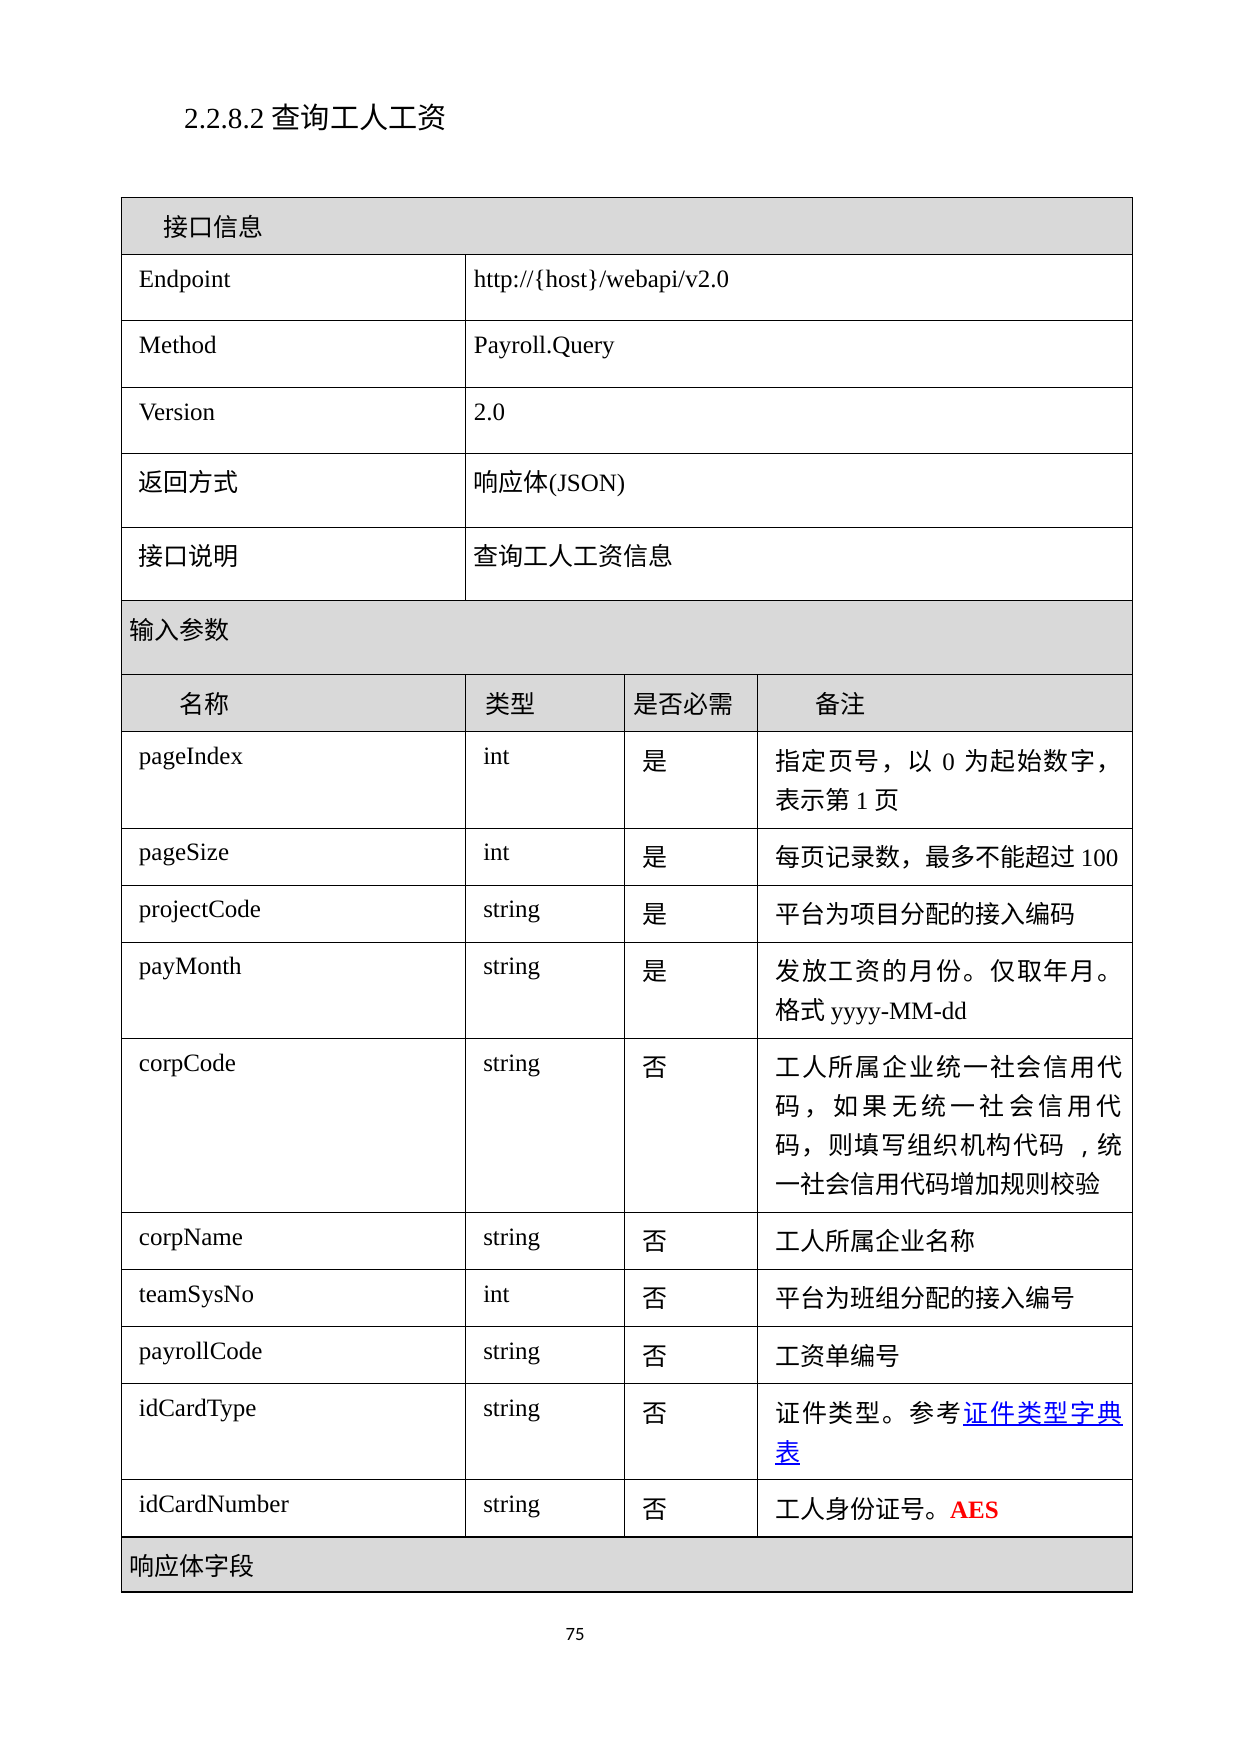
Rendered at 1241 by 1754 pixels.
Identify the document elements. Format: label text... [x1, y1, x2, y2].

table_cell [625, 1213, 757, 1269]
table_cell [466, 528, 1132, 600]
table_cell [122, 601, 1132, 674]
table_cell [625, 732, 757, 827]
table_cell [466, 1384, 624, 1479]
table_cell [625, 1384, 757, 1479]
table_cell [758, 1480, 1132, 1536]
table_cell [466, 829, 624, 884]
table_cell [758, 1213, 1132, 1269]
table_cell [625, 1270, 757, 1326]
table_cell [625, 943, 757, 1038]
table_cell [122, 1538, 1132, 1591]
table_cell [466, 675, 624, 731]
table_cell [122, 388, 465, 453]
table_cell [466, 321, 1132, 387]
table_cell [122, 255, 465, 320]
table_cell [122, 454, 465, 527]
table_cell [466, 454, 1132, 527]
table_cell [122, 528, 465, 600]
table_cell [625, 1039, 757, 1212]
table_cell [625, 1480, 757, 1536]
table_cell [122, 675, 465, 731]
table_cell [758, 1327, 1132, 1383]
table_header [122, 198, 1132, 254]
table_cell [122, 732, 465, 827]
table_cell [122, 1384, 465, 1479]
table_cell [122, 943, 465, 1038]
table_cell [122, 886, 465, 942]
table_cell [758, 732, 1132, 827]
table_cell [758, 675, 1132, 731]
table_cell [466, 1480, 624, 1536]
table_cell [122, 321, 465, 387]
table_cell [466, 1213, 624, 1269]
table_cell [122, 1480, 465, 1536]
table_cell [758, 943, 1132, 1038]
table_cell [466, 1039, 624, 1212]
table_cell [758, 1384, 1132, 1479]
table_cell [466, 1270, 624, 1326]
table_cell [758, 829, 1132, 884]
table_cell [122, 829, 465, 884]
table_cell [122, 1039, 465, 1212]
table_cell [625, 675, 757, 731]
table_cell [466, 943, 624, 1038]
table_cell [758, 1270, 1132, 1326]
subtitle 2.2.8.2 查询工人工资 [184, 94, 1134, 137]
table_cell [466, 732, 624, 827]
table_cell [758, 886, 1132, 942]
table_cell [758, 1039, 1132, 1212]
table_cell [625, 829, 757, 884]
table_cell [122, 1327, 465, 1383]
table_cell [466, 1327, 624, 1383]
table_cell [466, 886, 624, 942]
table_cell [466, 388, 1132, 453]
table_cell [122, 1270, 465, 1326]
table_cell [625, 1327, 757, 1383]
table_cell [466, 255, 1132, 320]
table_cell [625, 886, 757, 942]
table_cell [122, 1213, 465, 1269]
